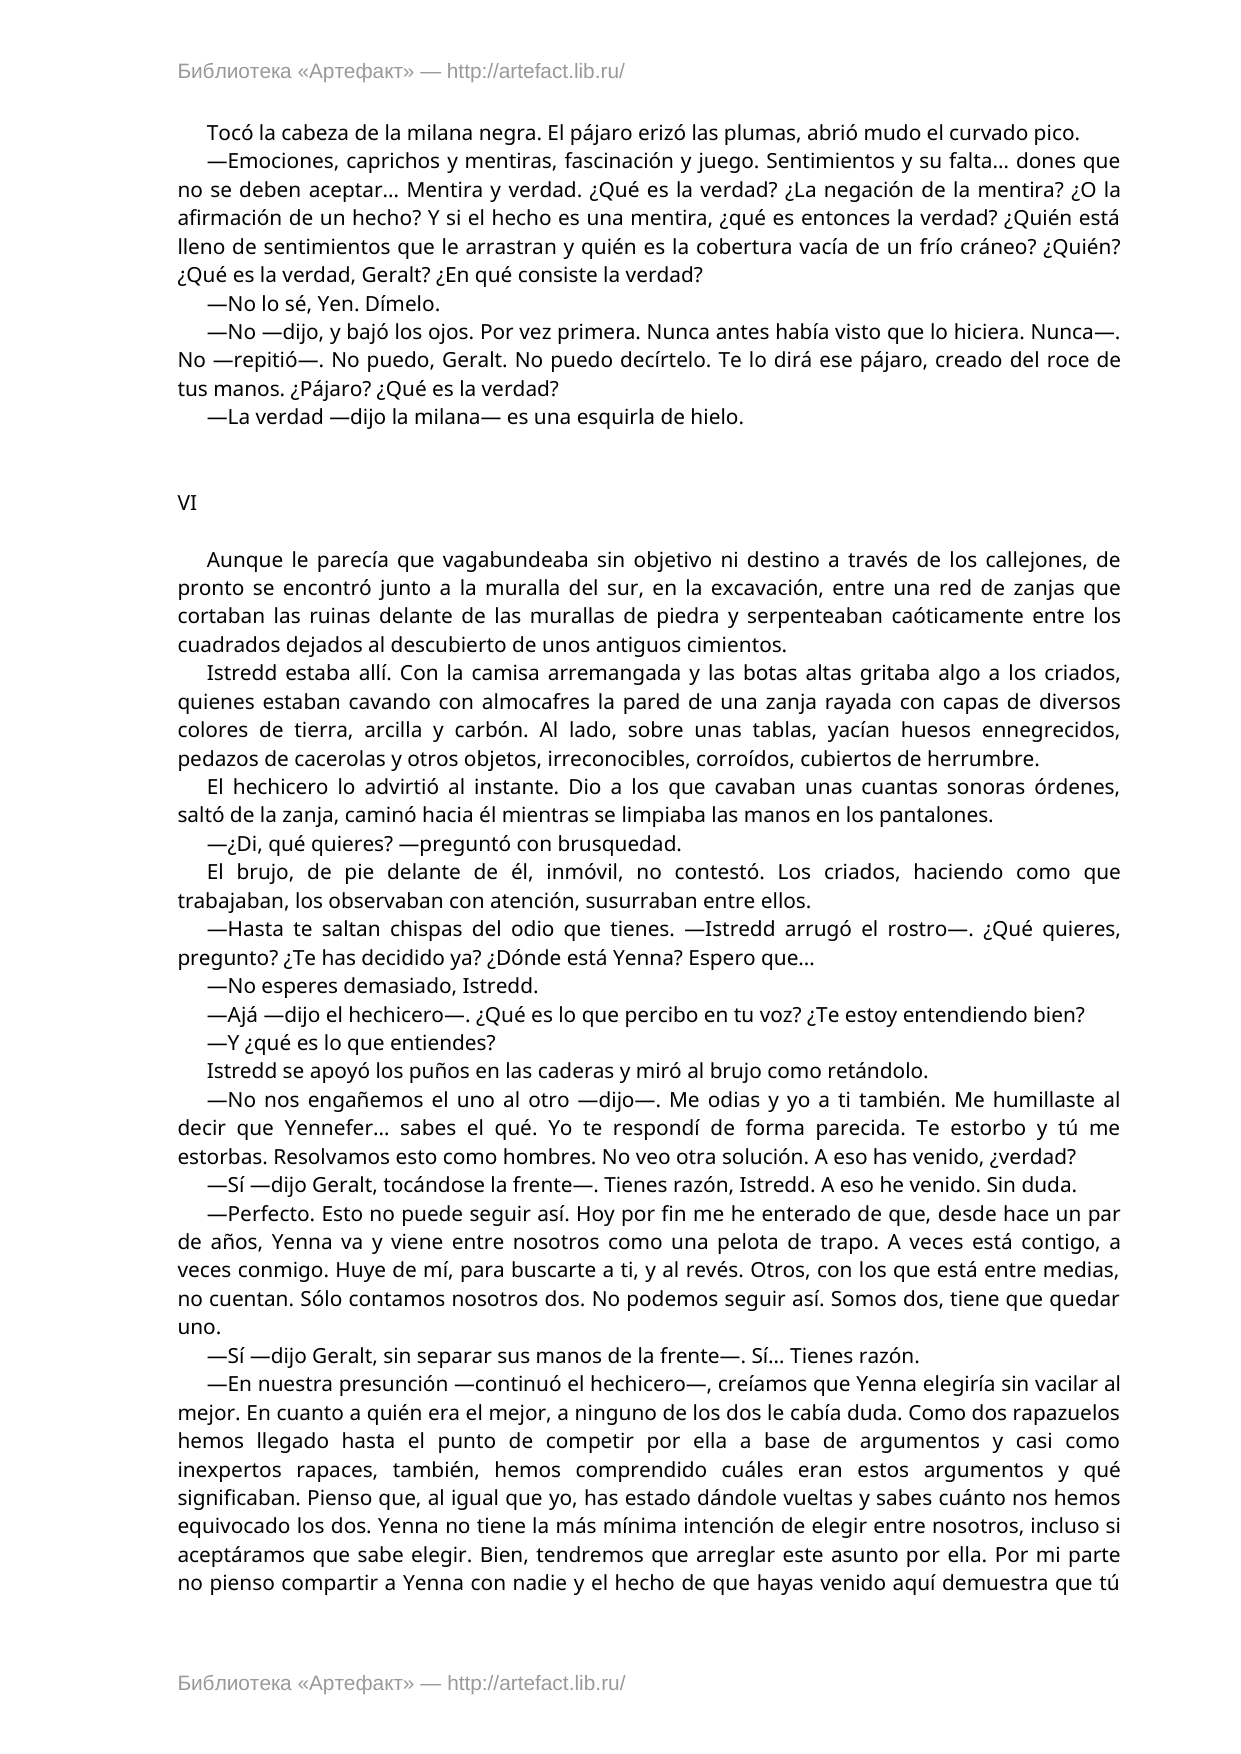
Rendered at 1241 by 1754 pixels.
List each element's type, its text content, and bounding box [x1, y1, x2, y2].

text —Y ¿qué es lo que entiendes? [177, 1028, 1122, 1057]
text Aunque le parecía que vagabundeaba sin objetivo ni destino a través de los callejones, de pronto se encontró junto a la muralla del sur, en la excavación, entre una red de zanjas que cortaban las ruinas delante de las murallas de piedra y serpenteaban caóticamente entre los cuadrados dejados al descubierto de unos antiguos cimientos. [177, 545, 1122, 658]
text —Sí —dijo Geralt, sin separar sus manos de la frente—. Sí… Tienes razón. [177, 1341, 1122, 1369]
text —No lo sé, Yen. Dímelo. [177, 289, 1122, 317]
subtitle VI [177, 488, 1122, 516]
text —No —dijo, y bajó los ojos. Por vez primera. Nunca antes había visto que lo hiciera. Nunca—. No —repitió—. No puedo, Geralt. No puedo decírtelo. Te lo dirá ese pájaro, creado del roce de tus manos. ¿Pájaro? ¿Qué es la verdad? [177, 317, 1122, 402]
text —La verdad —dijo la milana— es una esquirla de hielo. [177, 402, 1122, 431]
text —Hasta te saltan chispas del odio que tienes. —Istredd arrugó el rostro—. ¿Qué quieres, pregunto? ¿Te has decidido ya? ¿Dónde está Yenna? Espero que… [177, 914, 1122, 971]
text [177, 1369, 1122, 1597]
text —Ajá —dijo el hechicero—. ¿Qué es lo que percibo en tu voz? ¿Te estoy entendiendo bien? [177, 1000, 1122, 1028]
text Istredd se apoyó los puños en las caderas y miró al brujo como retándolo. [177, 1057, 1122, 1085]
text El brujo, de pie delante de él, inmóvil, no contestó. Los criados, haciendo como que trabajaban, los observaban con atención, susurraban entre ellos. [177, 857, 1122, 914]
text Istredd estaba allí. Con la camisa arremangada y las botas altas gritaba algo a los criados, quienes estaban cavando con almocafres la pared de una zanja rayada con capas de diversos colores de tierra, arcilla y carbón. Al lado, sobre unas tablas, yacían huesos ennegrecidos, pedazos de cacerolas y otros objetos, irreconocibles, corroídos, cubiertos de herrumbre. [177, 658, 1122, 772]
text —Emociones, caprichos y mentiras, fascinación y juego. Sentimientos y su falta… dones que no se deben aceptar… Mentira y verdad. ¿Qué es la verdad? ¿La negación de la mentira? ¿O la afirmación de un hecho? Y si el hecho es una mentira, ¿qué es entonces la verdad? ¿Quién está lleno de sentimientos que le arrastran y quién es la cobertura vacía de un frío cráneo? ¿Quién? ¿Qué es la verdad, Geralt? ¿En qué consiste la verdad? [177, 147, 1122, 289]
text Tocó la cabeza de la milana negra. El pájaro erizó las plumas, abrió mudo el curvado pico. [177, 118, 1122, 147]
text —Sí —dijo Geralt, tocándose la frente—. Tienes razón, Istredd. A eso he venido. Sin duda. [177, 1170, 1122, 1199]
text El hechicero lo advirtió al instante. Dio a los que cavaban unas cuantas sonoras órdenes, saltó de la zanja, caminó hacia él mientras se limpiaba las manos en los pantalones. [177, 772, 1122, 829]
text —Perfecto. Esto no puede seguir así. Hoy por fin me he enterado de que, desde hace un par de años, Yenna va y viene entre nosotros como una pelota de trapo. A veces está contigo, a veces conmigo. Huye de mí, para buscarte a ti, y al revés. Otros, con los que está entre medias, no cuentan. Sólo contamos nosotros dos. No podemos seguir así. Somos dos, tiene que quedar uno. [177, 1199, 1122, 1341]
text —¿Di, qué quieres? —preguntó con brusquedad. [177, 829, 1122, 857]
text —No nos engañemos el uno al otro —dijo—. Me odias y yo a ti también. Me humillaste al decir que Yennefer… sabes el qué. Yo te respondí de forma parecida. Te estorbo y tú me estorbas. Resolvamos esto como hombres. No veo otra solución. A eso has venido, ¿verdad? [177, 1085, 1122, 1170]
text —No esperes demasiado, Istredd. [177, 971, 1122, 1000]
